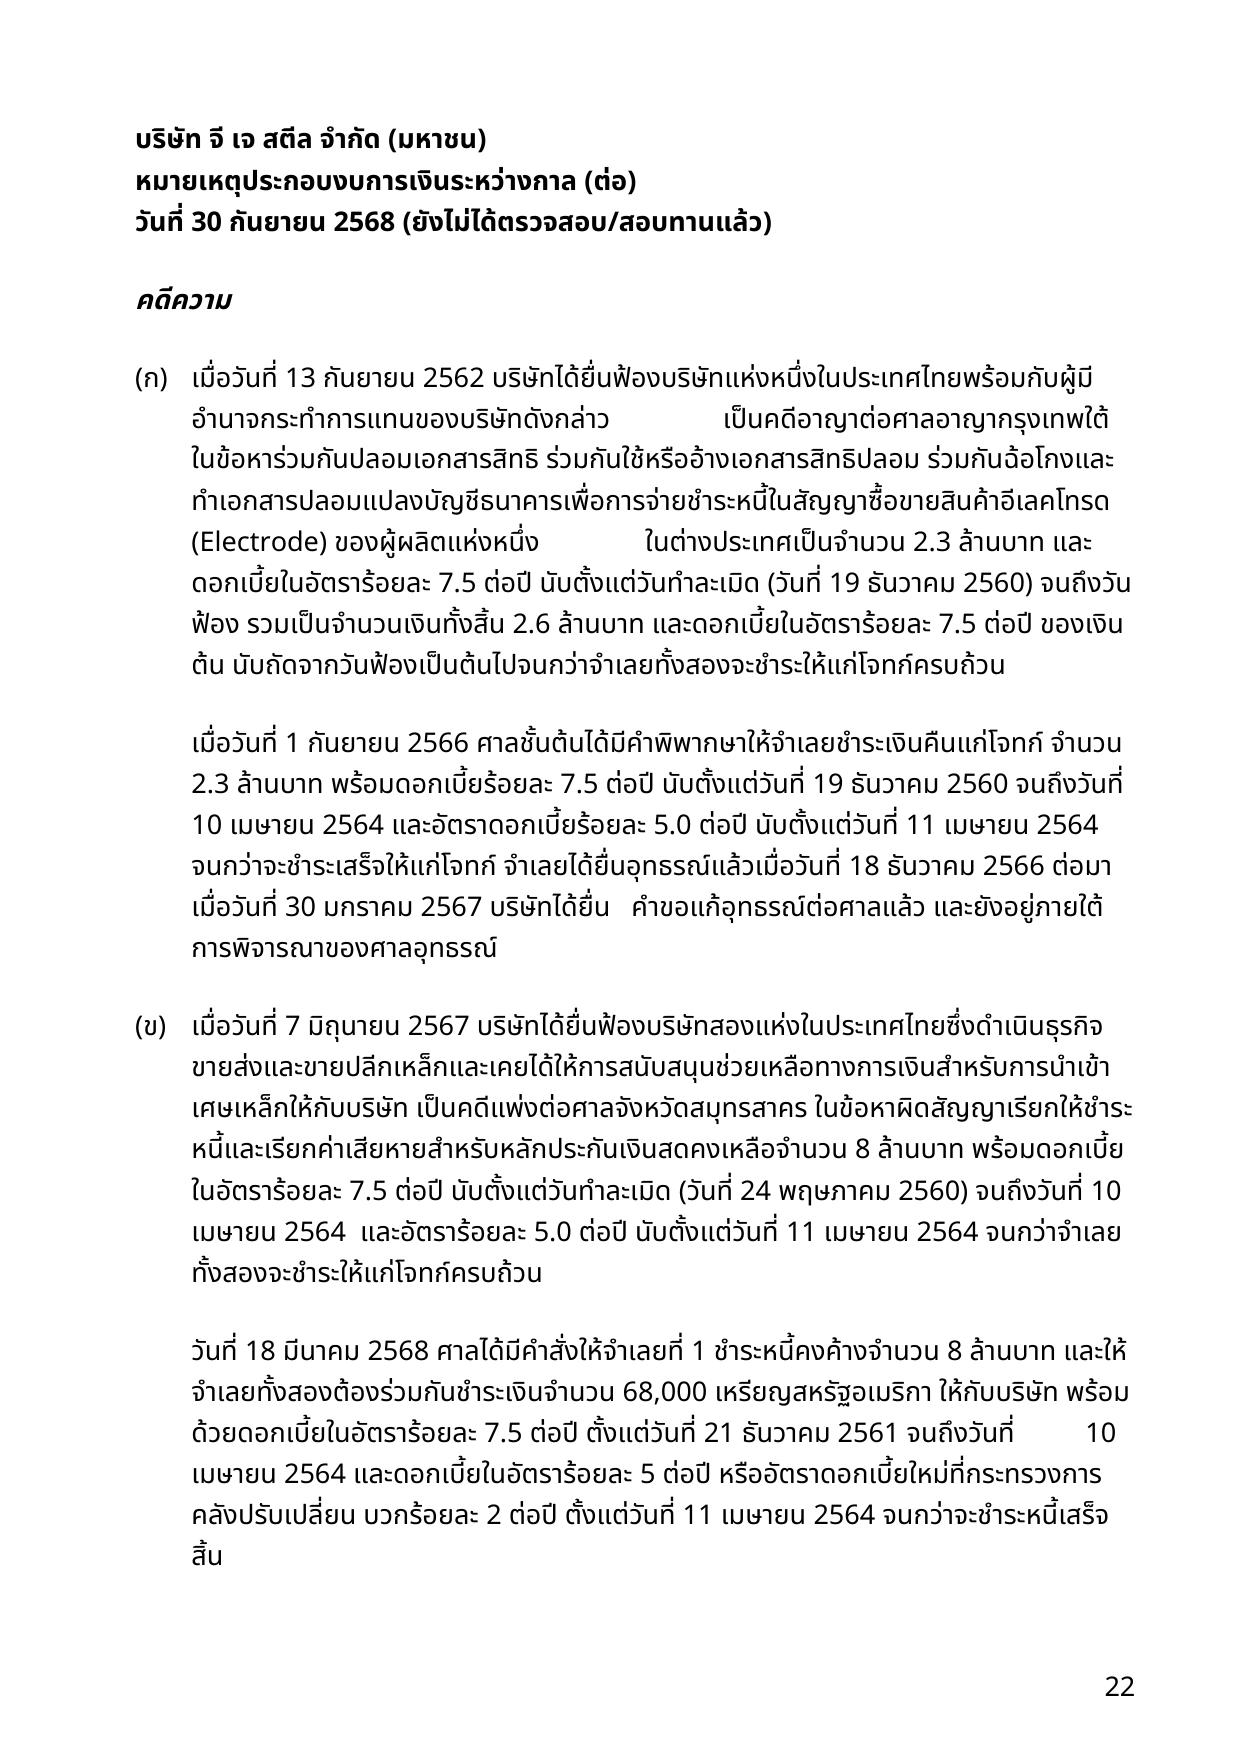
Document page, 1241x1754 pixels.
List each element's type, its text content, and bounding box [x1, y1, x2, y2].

text เมื่อวันที่ 1 กันยายน 2566 ศาลชั้นต้นได้มีคำพิพากษาให้จำเลยชำระเงินคืนแก่โจทก์ จำนวน 2.3 ล้านบาท พร้อมดอกเบี้ยร้อยละ 7.5 ต่อปี นับตั้งแต่วันที่ 19 ธันวาคม 2560 จนถึงวันที่ 10 เมษายน 2564 และอัตราดอกเบี้ยร้อยละ 5.0 ต่อปี นับตั้งแต่วันที่ 11 เมษายน 2564 จนกว่าจะชำระเสร็จให้แก่โจทก์ จำเลยได้ยื่นอุทธรณ์แล้วเมื่อวันที่ 18 ธันวาคม 2566 ต่อมาเมื่อวันที่ 30 มกราคม 2567 บริษัทได้ยื่น คำขอแก้อุทธรณ์ต่อศาลแล้ว และยังอยู่ภายใต้การพิจารณาของศาลอุทธรณ์ [135, 723, 1135, 970]
text (ก) เมื่อวันที่ 13 กันยายน 2562 บริษัทได้ยื่นฟ้องบริษัทแห่งหนึ่งในประเทศไทยพร้อมกับผู้มีอำนาจกระทำการแทนของบริษัทดังกล่าว เป็นคดีอาญาต่อศาลอาญากรุงเทพใต้ ในข้อหาร่วมกันปลอมเอกสารสิทธิ ร่วมกันใช้หรืออ้างเอกสารสิทธิปลอม ร่วมกันฉ้อโกงและ ทำเอกสารปลอมแปลงบัญชีธนาคารเพื่อการจ่ายชำระหนี้ในสัญญาซื้อขายสินค้าอีเลคโทรด (Electrode) ของผู้ผลิตแห่งหนึ่ง ในต่างประเทศเป็นจำนวน 2.3 ล้านบาท และดอกเบี้ยในอัตราร้อยละ 7.5 ต่อปี นับตั้งแต่วันทำละเมิด (วันที่ 19 ธันวาคม 2560) จนถึงวันฟ้อง รวมเป็นจำนวนเงินทั้งสิ้น 2.6 ล้านบาท และดอกเบี้ยในอัตราร้อยละ 7.5 ต่อปี ของเงินต้น นับถัดจากวันฟ้องเป็นต้นไปจนกว่าจำเลยทั้งสองจะชำระให้แก่โจทก์ครบถ้วน [135, 358, 1135, 686]
text วันที่ 18 มีนาคม 2568 ศาลได้มีคำสั่งให้จำเลยที่ 1 ชำระหนี้คงค้างจำนวน 8 ล้านบาท และให้จำเลยทั้งสองต้องร่วมกันชำระเงินจำนวน 68,000 เหรียญสหรัฐอเมริกา ให้กับบริษัท พร้อมด้วยดอกเบี้ยในอัตราร้อยละ 7.5 ต่อปี ตั้งแต่วันที่ 21 ธันวาคม 2561 จนถึงวันที่ 10 เมษายน 2564 และดอกเบี้ยในอัตราร้อยละ 5 ต่อปี หรืออัตราดอกเบี้ยใหม่ที่กระทรวงการคลังปรับเปลี่ยน บวกร้อยละ 2 ต่อปี ตั้งแต่วันที่ 11 เมษายน 2564 จนกว่าจะชำระหนี้เสร็จสิ้น [135, 1331, 1135, 1578]
text คดีความ [135, 280, 1135, 321]
text (ข) เมื่อวันที่ 7 มิถุนายน 2567 บริษัทได้ยื่นฟ้องบริษัทสองแห่งในประเทศไทยซึ่งดำเนินธุรกิจขายส่งและขายปลีกเหล็กและเคยได้ให้การสนับสนุนช่วยเหลือทางการเงินสำหรับการนำเข้าเศษเหล็กให้กับบริษัท เป็นคดีแพ่งต่อศาลจังหวัดสมุทรสาคร ในข้อหาผิดสัญญาเรียกให้ชำระหนี้และเรียกค่าเสียหายสำหรับหลักประกันเงินสดคงเหลือจำนวน 8 ล้านบาท พร้อมดอกเบี้ยในอัตราร้อยละ 7.5 ต่อปี นับตั้งแต่วันทำละเมิด (วันที่ 24 พฤษภาคม 2560) จนถึงวันที่ 10 เมษายน 2564 และอัตราร้อยละ 5.0 ต่อปี นับตั้งแต่วันที่ 11 เมษายน 2564 จนกว่าจำเลยทั้งสองจะชำระให้แก่โจทก์ครบถ้วน [135, 1007, 1135, 1294]
